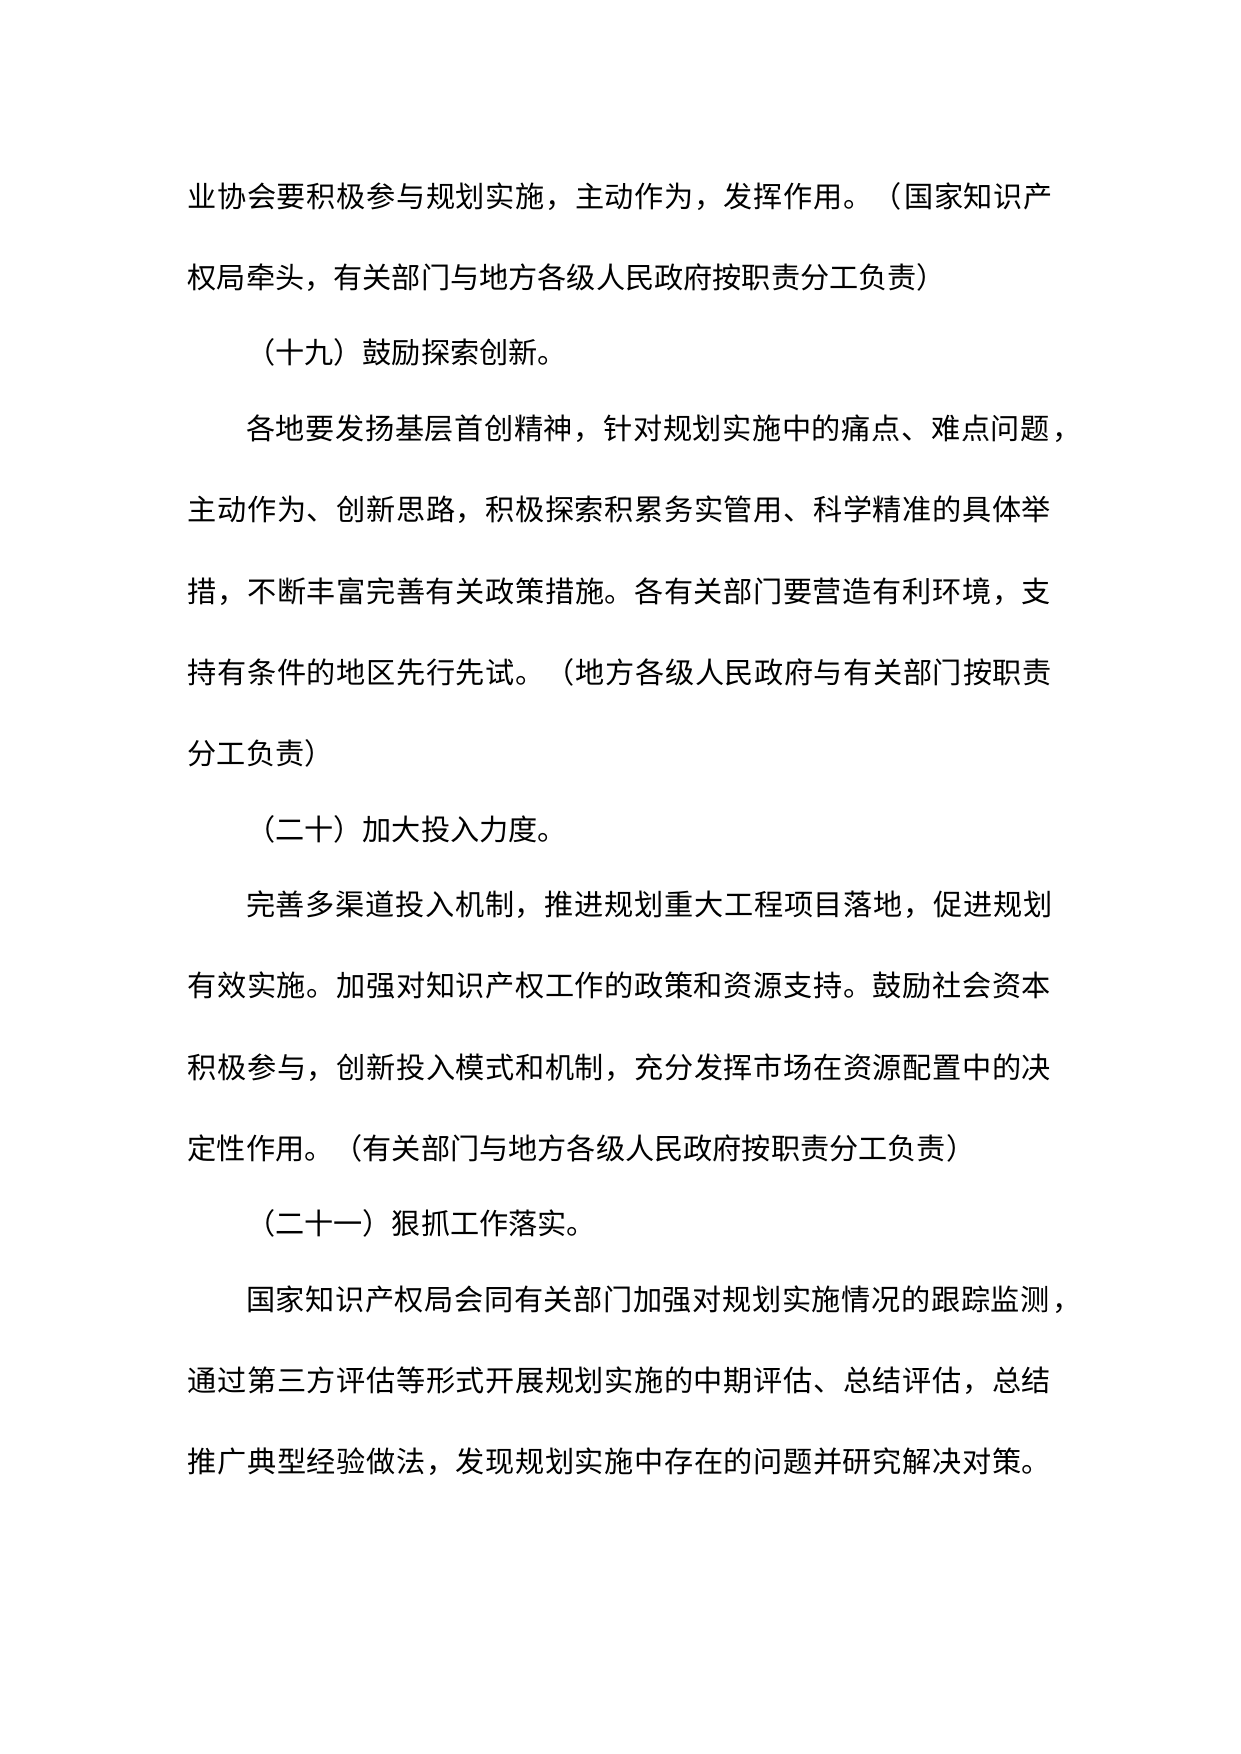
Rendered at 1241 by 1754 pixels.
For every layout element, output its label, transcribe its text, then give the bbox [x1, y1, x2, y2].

text （二十）加大投入力度。 [187, 795, 1053, 860]
text （二十一）狠抓工作落实。 [187, 1189, 1053, 1254]
text （十九）鼓励探索创新。 [187, 319, 1053, 384]
text 完善多渠道投入机制，推进规划重大工程项目落地，促进规划有效实施。加强对知识产权工作的政策和资源支持。鼓励社会资本积极参与，创新投入模式和机制，充分发挥市场在资源配置中的决定性作用。（有关部门与地方各级人民政府按职责分工负责） [187, 870, 1053, 1179]
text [187, 162, 1053, 308]
text 各地要发扬基层首创精神，针对规划实施中的痛点、难点问题，主动作为、创新思路，积极探索积累务实管用、科学精准的具体举措，不断丰富完善有关政策措施。各有关部门要营造有利环境，支持有条件的地区先行先试。（地方各级人民政府与有关部门按职责分工负责） [187, 394, 1053, 784]
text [187, 1265, 1053, 1493]
